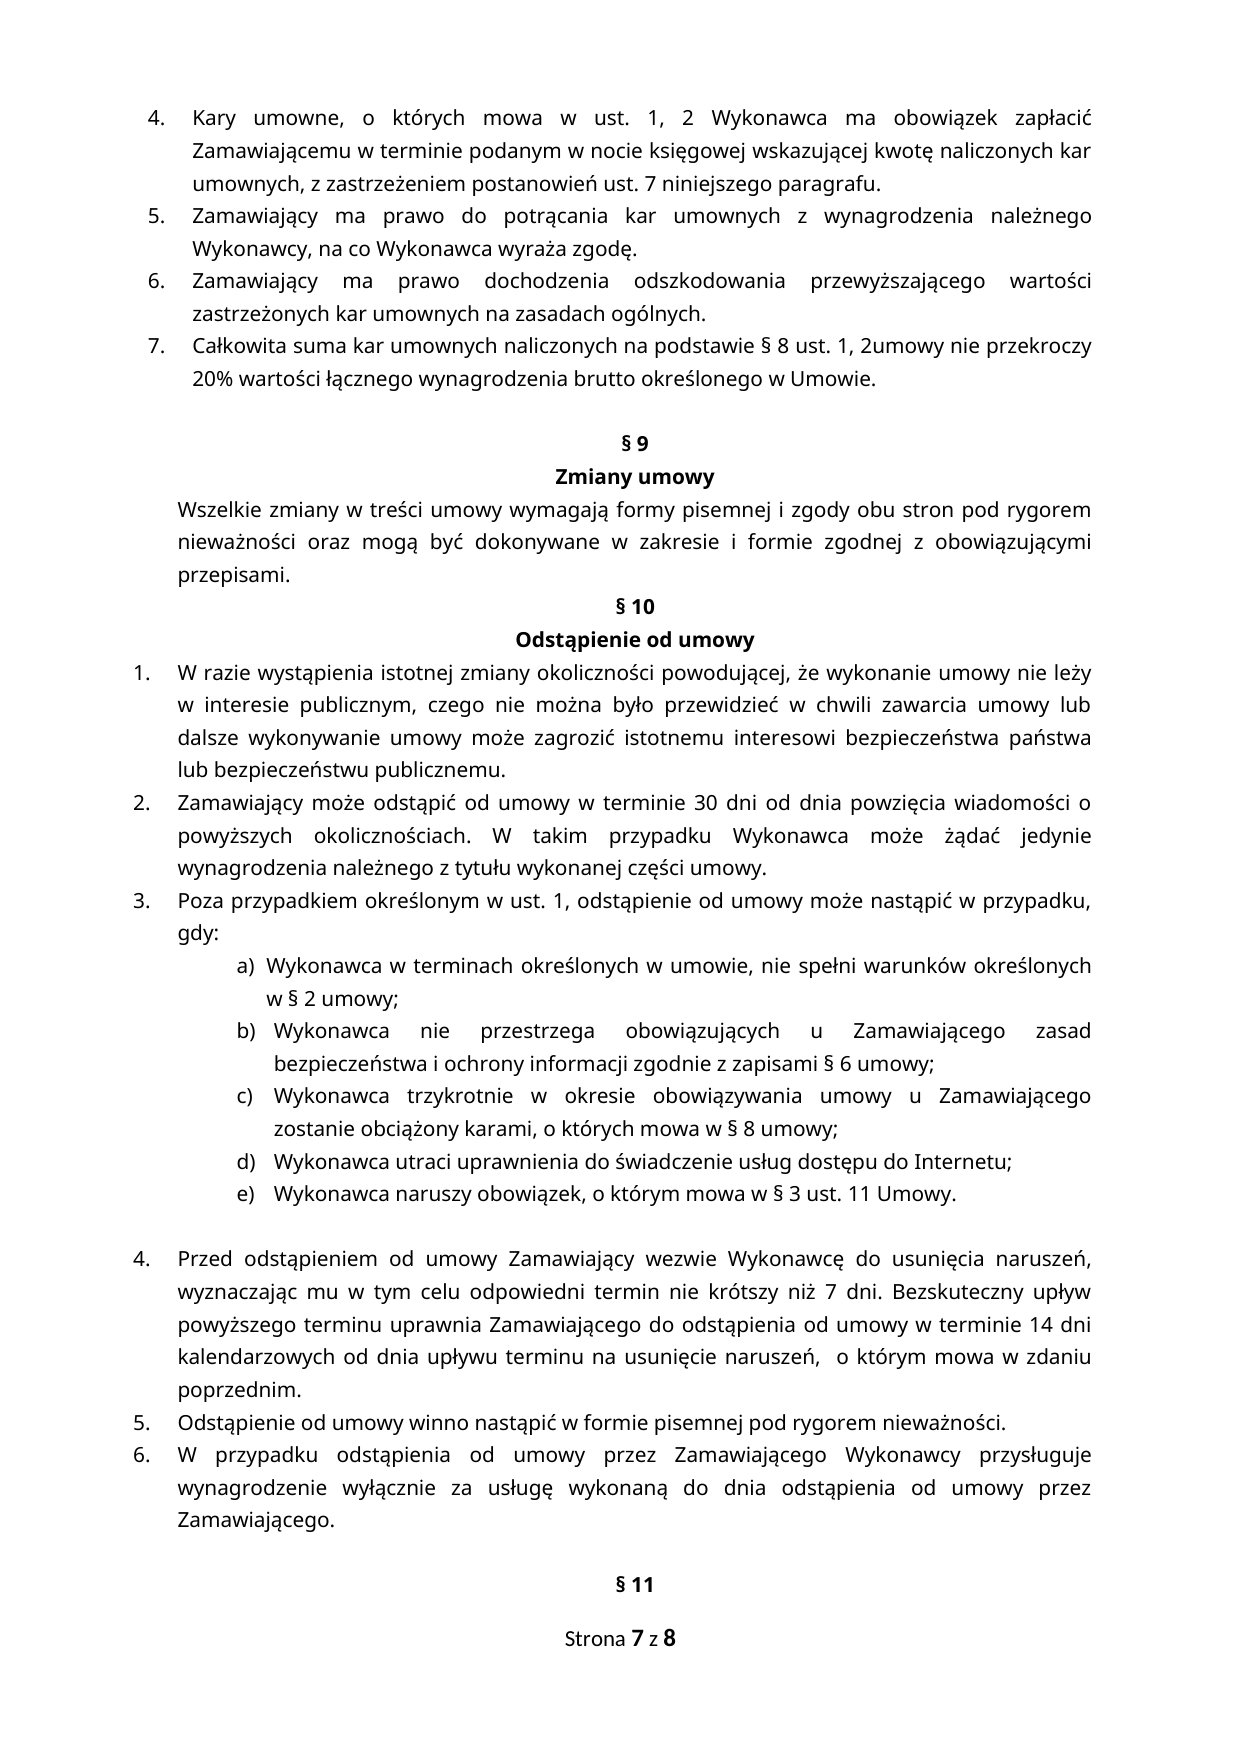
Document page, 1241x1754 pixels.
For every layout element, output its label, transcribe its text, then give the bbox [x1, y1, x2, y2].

list Przed odstąpieniem od umowy Zamawiający wezwie Wykonawcę do usunięcia naruszeń, wyznaczając mu w tym celu odpowiedni termin nie krótszy niż 7 dni. Bezskuteczny upływ powyższego terminu uprawnia Zamawiającego do odstąpienia od umowy w terminie 14 dni kalendarzowych od dnia upływu terminu na usunięcie naruszeń, o którym mowa w zdaniu poprzednim. [133, 1244, 1093, 1403]
list Poza przypadkiem określonym w ust. 1, odstąpienie od umowy może nastąpić w przypadku, gdy: [133, 886, 1093, 947]
list Zamawiający ma prawo dochodzenia odszkodowania przewyższającego wartości zastrzeżonych kar umownych na zasadach ogólnych. [148, 266, 1093, 327]
text § 11 [177, 1571, 1093, 1599]
list Całkowita suma kar umownych naliczonych na podstawie § 8 ust. 1, 2umowy nie przekroczy 20% wartości łącznego wynagrodzenia brutto określonego w Umowie. [148, 332, 1093, 393]
list W razie wystąpienia istotnej zmiany okoliczności powodującej, że wykonanie umowy nie leży w interesie publicznym, czego nie można było przewidzieć w chwili zawarcia umowy lub dalsze wykonywanie umowy może zagrozić istotnemu interesowi bezpieczeństwa państwa lub bezpieczeństwu publicznemu. [133, 658, 1093, 784]
list Wykonawca naruszy obowiązek, o którym mowa w § 3 ust. 11 Umowy. [236, 1179, 1093, 1208]
list Odstąpienie od umowy winno nastąpić w formie pisemnej pod rygorem nieważności. [133, 1408, 1093, 1436]
text Zmiany umowy [177, 462, 1093, 491]
list Wykonawca nie przestrzega obowiązujących u Zamawiającego zasad bezpieczeństwa i ochrony informacji zgodnie z zapisami § 6 umowy; [236, 1016, 1093, 1077]
list Wykonawca w terminach określonych w umowie, nie spełni warunków określonych w § 2 umowy; [236, 951, 1093, 1012]
list Zamawiający może odstąpić od umowy w terminie 30 dni od dnia powzięcia wiadomości o powyższych okolicznościach. W takim przypadku Wykonawca może żądać jedynie wynagrodzenia należnego z tytułu wykonanej części umowy. [133, 788, 1093, 882]
text Odstąpienie od umowy [177, 625, 1093, 653]
list W przypadku odstąpienia od umowy przez Zamawiającego Wykonawcy przysługuje wynagrodzenie wyłącznie za usługę wykonaną do dnia odstąpienia od umowy przez Zamawiającego. [133, 1440, 1093, 1534]
text Wszelkie zmiany w treści umowy wymagają formy pisemnej i zgody obu stron pod rygorem nieważności oraz mogą być dokonywane w zakresie i formie zgodnej z obowiązującymi przepisami. [177, 495, 1093, 588]
list Kary umowne, o których mowa w ust. 1, 2 Wykonawca ma obowiązek zapłacić Zamawiającemu w terminie podanym w nocie księgowej wskazującej kwotę naliczonych kar umownych, z zastrzeżeniem postanowień ust. 7 niniejszego paragrafu. [148, 103, 1093, 197]
list Wykonawca utraci uprawnienia do świadczenie usług dostępu do Internetu; [236, 1147, 1093, 1175]
list Wykonawca trzykrotnie w okresie obowiązywania umowy u Zamawiającego zostanie obciążony karami, o których mowa w § 8 umowy; [236, 1082, 1093, 1143]
text § 9 [177, 429, 1093, 458]
text § 10 [177, 592, 1093, 621]
list Zamawiający ma prawo do potrącania kar umownych z wynagrodzenia należnego Wykonawcy, na co Wykonawca wyraża zgodę. [148, 201, 1093, 262]
